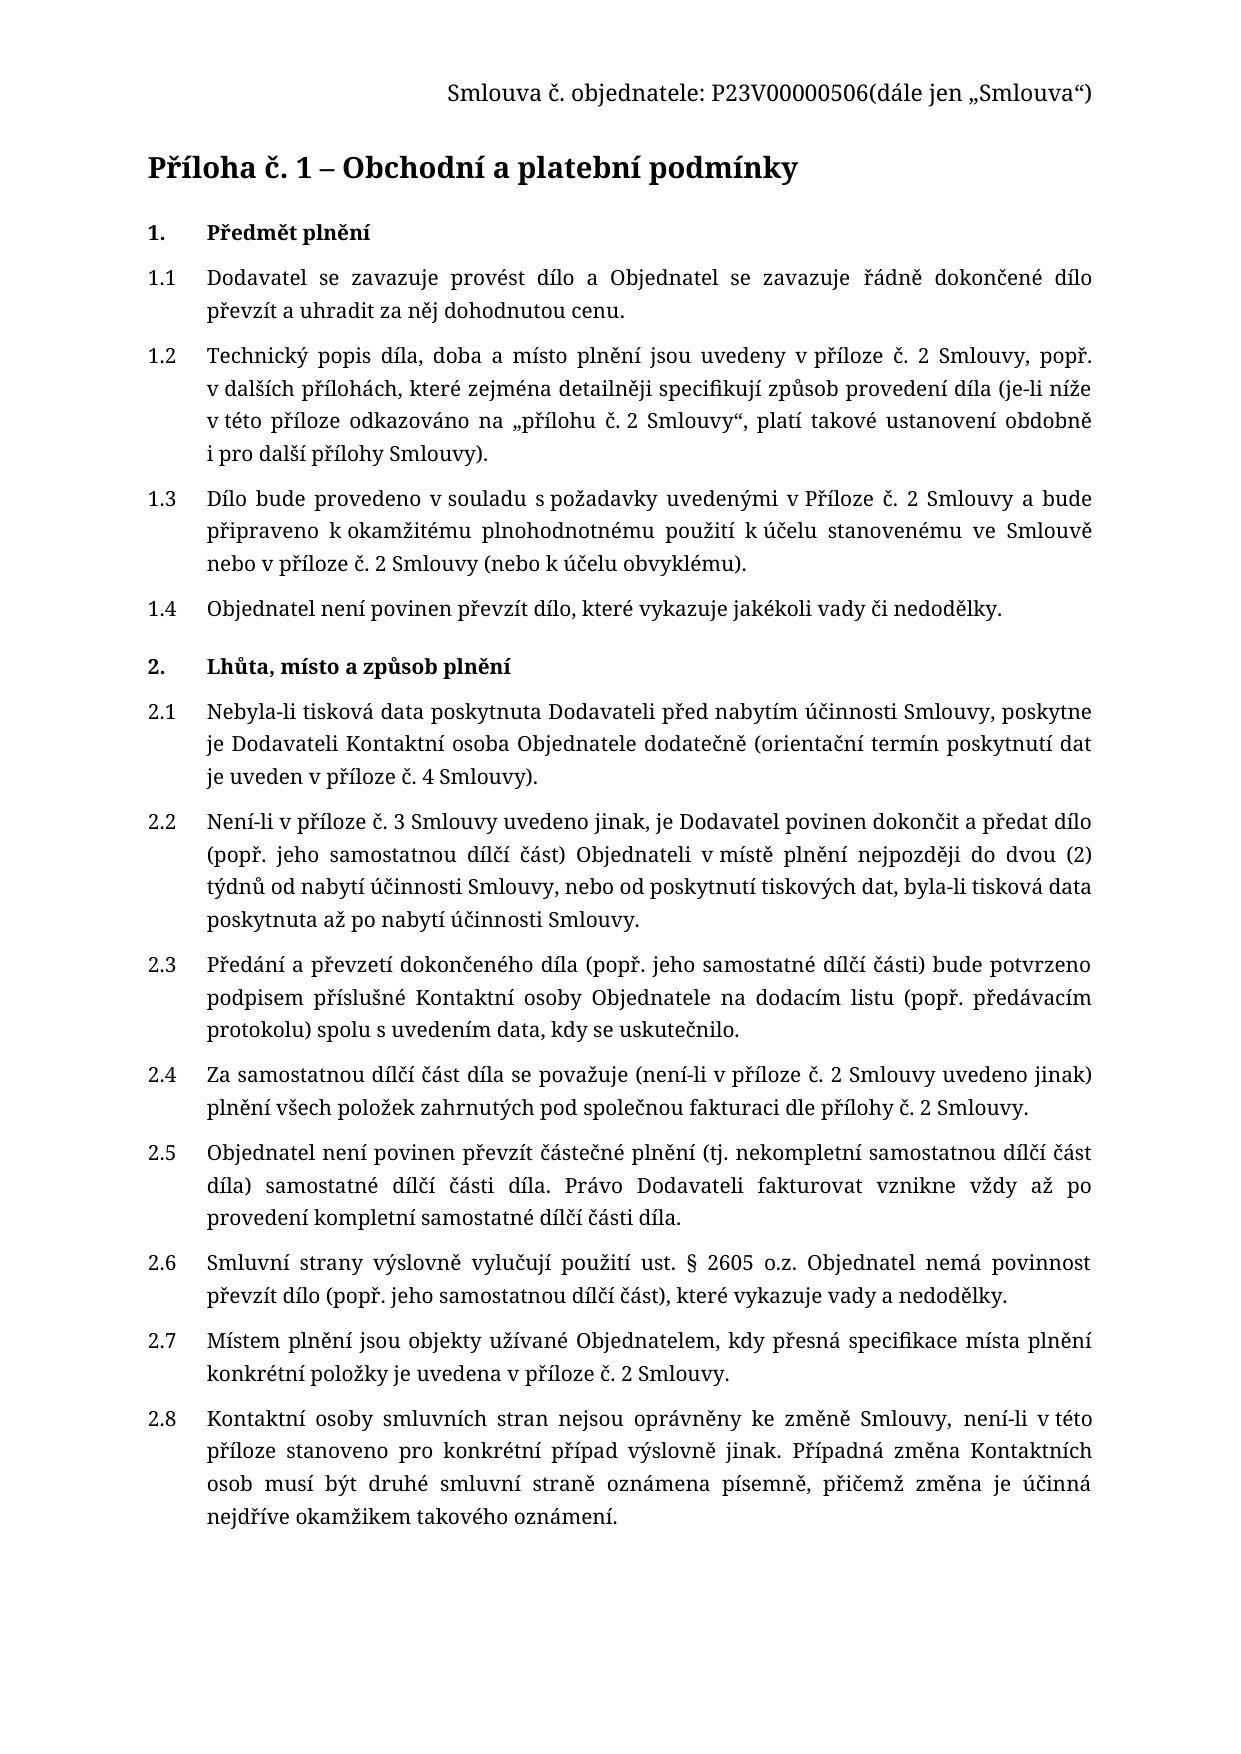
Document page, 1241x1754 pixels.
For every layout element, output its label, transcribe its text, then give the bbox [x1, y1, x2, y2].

list Lhůta, místo a způsob plnění [148, 652, 1093, 680]
list Místem plnění jsou objekty užívané Objednatelem, kdy přesná specifikace místa plnění konkrétní položky je uvedena v příloze č. 2 Smlouvy. [148, 1326, 1093, 1387]
list Nebyla-li tisková data poskytnuta Dodavateli před nabytím účinnosti Smlouvy, poskytne je Dodavateli Kontaktní osoba Objednatele dodatečně (orientační termín poskytnutí dat je uveden v příloze č. 4 Smlouvy). [148, 697, 1093, 791]
list Technický popis díla, doba a místo plnění jsou uvedeny v příloze č. 2 Smlouvy, popř. v dalších přílohách, které zejména detailněji specifikují způsob provedení díla (je-li níže v této příloze odkazováno na „přílohu č. 2 Smlouvy“, platí takové ustanovení obdobně i pro další přílohy Smlouvy). [148, 341, 1093, 467]
list Smluvní strany výslovně vylučují použití ust. § 2605 o.z. Objednatel nemá povinnost převzít dílo (popř. jeho samostatnou dílčí část), které vykazuje vady a nedodělky. [148, 1248, 1093, 1309]
list Kontaktní osoby smluvních stran nejsou oprávněny ke změně Smlouvy, není-li v této příloze stanoveno pro konkrétní případ výslovně jinak. Případná změna Kontaktních osob musí být druhé smluvní straně oznámena písemně, přičemž změna je účinná nejdříve okamžikem takového oznámení. [148, 1404, 1093, 1530]
list Dodavatel se zavazuje provést dílo a Objednatel se zavazuje řádně dokončené dílo převzít a uhradit za něj dohodnutou cenu. [148, 263, 1093, 324]
list Dílo bude provedeno v souladu s požadavky uvedenými v Příloze č. 2 Smlouvy a bude připraveno k okamžitému plnohodnotnému použití k účelu stanovenému ve Smlouvě nebo v příloze č. 2 Smlouvy (nebo k účelu obvyklému). [148, 484, 1093, 578]
list Předání a převzetí dokončeného díla (popř. jeho samostatné dílčí části) bude potvrzeno podpisem příslušné Kontaktní osoby Objednatele na dodacím listu (popř. předávacím protokolu) spolu s uvedením data, kdy se uskutečnilo. [148, 950, 1093, 1044]
list Objednatel není povinen převzít dílo, které vykazuje jakékoli vady či nedodělky. [148, 594, 1093, 623]
list Za samostatnou dílčí část díla se považuje (není-li v příloze č. 2 Smlouvy uvedeno jinak) plnění všech položek zahrnutých pod společnou fakturaci dle přílohy č. 2 Smlouvy. [148, 1061, 1093, 1122]
text Příloha č. 1 – Obchodní a platební podmínky [148, 148, 1093, 187]
list Objednatel není povinen převzít částečné plnění (tj. nekompletní samostatnou dílčí část díla) samostatné dílčí části díla. Právo Dodavateli fakturovat vznikne vždy až po provedení kompletní samostatné dílčí části díla. [148, 1138, 1093, 1232]
list Předmět plnění [148, 218, 1093, 247]
list Není-li v příloze č. 3 Smlouvy uvedeno jinak, je Dodavatel povinen dokončit a předat dílo (popř. jeho samostatnou dílčí část) Objednateli v místě plnění nejpozději do dvou (2) týdnů od nabytí účinnosti Smlouvy, nebo od poskytnutí tiskových dat, byla-li tisková data poskytnuta až po nabytí účinnosti Smlouvy. [148, 807, 1093, 933]
